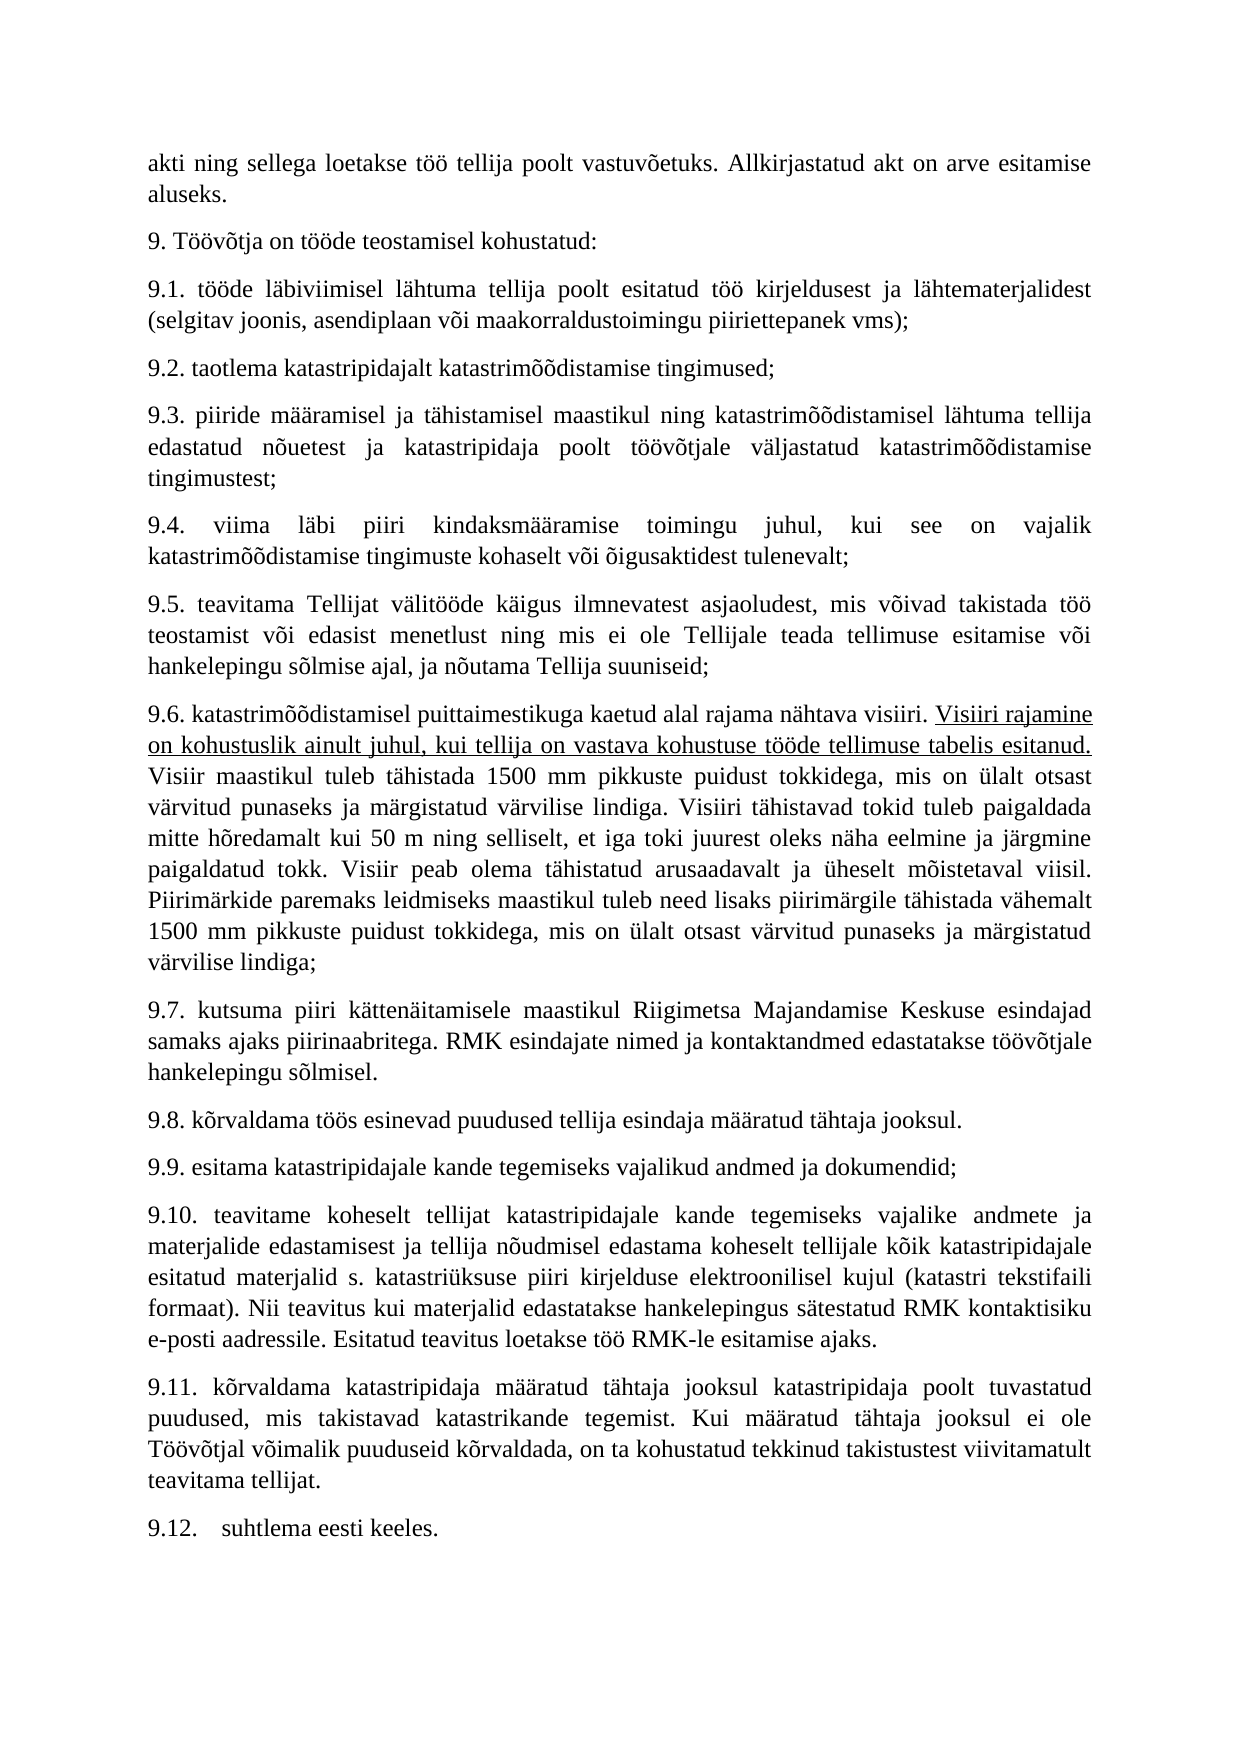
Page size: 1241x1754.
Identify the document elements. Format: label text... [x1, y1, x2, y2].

text 9.8. kõrvaldama töös esinevad puudused tellija esindaja määratud tähtaja jooksul. [148, 1105, 1093, 1133]
text 9. Töövõtja on tööde teostamisel kohustatud: [148, 226, 1093, 255]
text 9.3. piiride määramisel ja tähistamisel maastikul ning katastrimõõdistamisel lähtuma tellija edastatud nõuetest ja katastripidaja poolt töövõtjale väljastatud katastrimõõdistamise tingimustest; [148, 401, 1093, 491]
text 9.7. kutsuma piiri kättenäitamisele maastikul Riigimetsa Majandamise Keskuse esindajad samaks ajaks piirinaabritega. RMK esindajate nimed ja kontaktandmed edastatakse töövõtjale hankelepingu sõlmisel. [148, 995, 1093, 1086]
text 9.10. teavitame koheselt tellijat katastripidajale kande tegemiseks vajalike andmete ja materjalide edastamisest ja tellija nõudmisel edastama koheselt tellijale kõik katastripidajale esitatud materjalid s. katastriüksuse piiri kirjelduse elektroonilisel kujul (katastri tekstifaili formaat). Nii teavitus kui materjalid edastatakse hankelepingus sätestatud RMK kontaktisiku e-posti aadressile. Esitatud teavitus loetakse töö RMK-le esitamise ajaks. [148, 1200, 1093, 1353]
text 9.4. viima läbi piiri kindaksmääramise toimingu juhul, kui see on vajalik katastrimõõdistamise tingimuste kohaselt või õigusaktidest tulenevalt; [148, 510, 1093, 570]
text 9.11. kõrvaldama katastripidaja määratud tähtaja jooksul katastripidaja poolt tuvastatud puudused, mis takistavad katastrikande tegemist. Kui määratud tähtaja jooksul ei ole Töövõtjal võimalik puuduseid kõrvaldada, on ta kohustatud tekkinud takistustest viivitamatult teavitama tellijat. [148, 1372, 1093, 1494]
text 9.2. taotlema katastripidajalt katastrimõõdistamise tingimused; [148, 353, 1093, 382]
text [148, 148, 1093, 207]
text 9.6. katastrimõõdistamisel puittaimestikuga kaetud alal rajama nähtava visiiri. Visiiri rajamine on kohustuslik ainult juhul, kui tellija on vastava kohustuse tööde tellimuse tabelis esitanud. Visiir maastikul tuleb tähistada 1500 mm pikkuste puidust tokkidega, mis on ülalt otsast värvitud punaseks ja märgistatud värvilise lindiga. Visiiri tähistavad tokid tuleb paigaldada mitte hõredamalt kui 50 m ning selliselt, et iga toki juurest oleks näha eelmine ja järgmine paigaldatud tokk. Visiir peab olema tähistatud arusaadavalt ja üheselt mõistetaval viisil. Piirimärkide paremaks leidmiseks maastikul tuleb need lisaks piirimärgile tähistada vähemalt 1500 mm pikkuste puidust tokkidega, mis on ülalt otsast värvitud punaseks ja märgistatud värvilise lindiga; [148, 699, 1093, 976]
text 9.12. suhtlema eesti keeles. [148, 1513, 1093, 1542]
text 9.5. teavitama Tellijat välitööde käigus ilmnevatest asjaoludest, mis võivad takistada töö teostamist või edasist menetlust ning mis ei ole Tellijale teada tellimuse esitamise või hankelepingu sõlmise ajal, ja nõutama Tellija suuniseid; [148, 589, 1093, 680]
text 9.9. esitama katastripidajale kande tegemiseks vajalikud andmed ja dokumendid; [148, 1152, 1093, 1181]
text 9.1. tööde läbiviimisel lähtuma tellija poolt esitatud töö kirjeldusest ja lähtematerjalidest (selgitav joonis, asendiplaan või maakorraldustoimingu piiriettepanek vms); [148, 274, 1093, 334]
